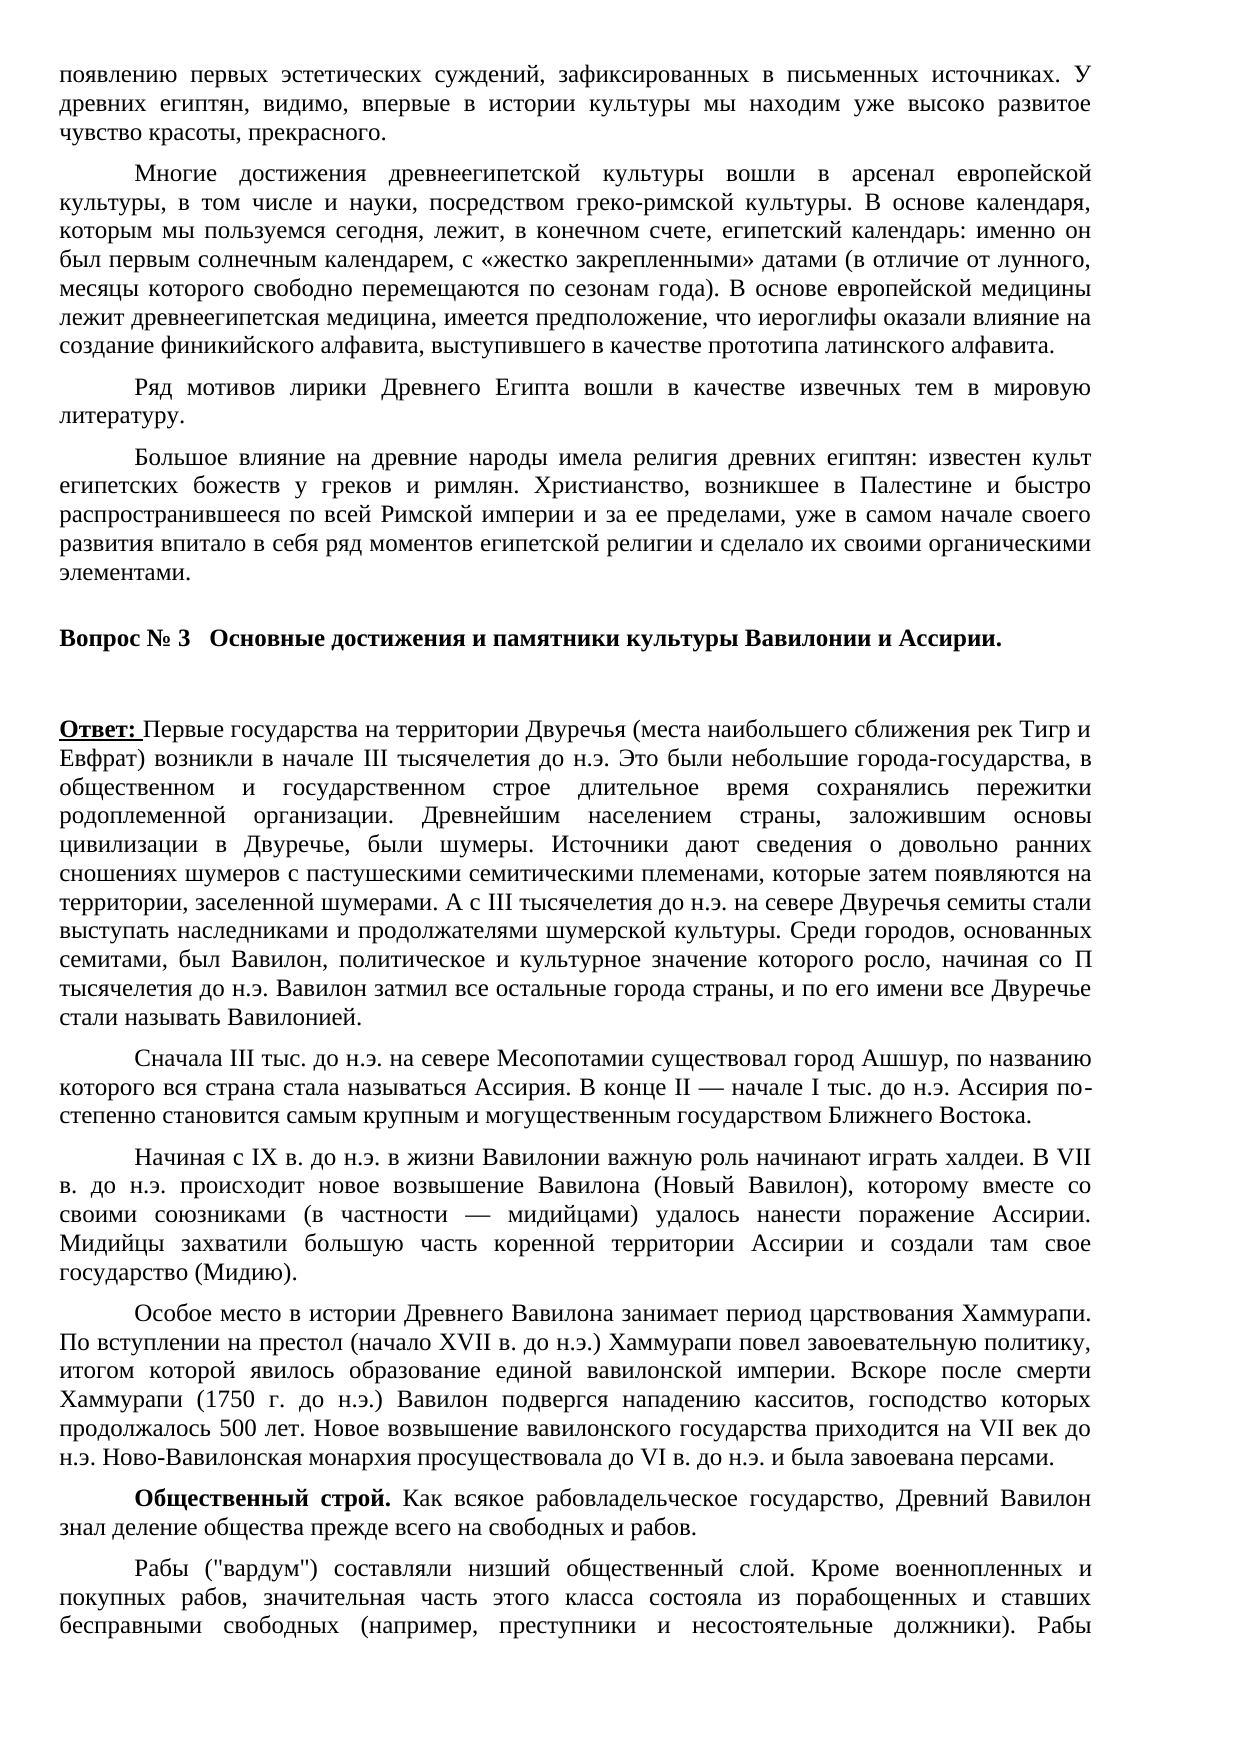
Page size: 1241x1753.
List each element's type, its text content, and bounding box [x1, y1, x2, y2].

text Большое влияние на древние народы имела религия древних египтян: известен культ египетских божеств у греков и римлян. Христианство, возникшее в Палестине и быстро распространившееся по всей Римской империи и за ее пределами, уже в самом начале своего развития впитало в себя ряд моментов египетской религии и сделало их своими органическими элементами. [59, 442, 1092, 585]
text Ряд мотивов лирики Древнего Египта вошли в качестве извечных тем в мировую литературу. [59, 372, 1092, 429]
text Вопрос № 3 Основные достижения и памятники культуры Вавилонии и Ассирии. [59, 623, 1092, 652]
text Общественный строй. Как всякое рабовладельческое государство, Древний Вавилон знал деление общества прежде всего на свободных и рабов. [59, 1483, 1092, 1540]
text Особое место в истории Древнего Вавилона занимает период царствования Хаммурапи. По вступлении на престол (начало XVII в. до н.э.) Хаммурапи повел завоевательную политику, итогом которой явилось образование единой вавилонской империи. Вскоре после смерти Хаммурапи (1750 г. до н.э.) Вавилон подвергся нападению касситов, господство которых продолжалось 500 лет. Новое возвышение вавилонского государства приходится на VII век до н.э. Ново-Вавилонская монархия просуществовала до VI в. до н.э. и была завоевана персами. [59, 1298, 1092, 1470]
text Ответ: Первые государства на территории Двуречья (места наибольшего сближения рек Тигр и Евфрат) возникли в начале III тысячелетия до н.э. Это были небольшие города-государства, в общественном и государственном строе длительное время сохранялись пережитки родоплеменной организации. Древнейшим населением страны, заложившим основы цивилизации в Двуречье, были шумеры. Источники дают сведения о довольно ранних сношениях шумеров с пастушескими семитическими племенами, которые затем появляются на территории, заселенной шумерами. А с III тысячелетия до н.э. на севере Двуречья семиты стали выступать наследниками и продолжателями шумерской культуры. Среди городов, основанных семитами, был Вавилон, политическое и культурное значение которого росло, начиная со П тысячелетия до н.э. Вавилон затмил все остальные города страны, и по его имени все Двуречье стали называть Вавилонией. [59, 714, 1092, 1030]
text Начиная с IX в. до н.э. в жизни Вавилонии важную роль начинают играть халдеи. В VII в. до н.э. происходит новое возвышение Вавилона (Новый Вавилон), которому вместе со своими союзниками (в частности — мидийцами) удалось нанести поражение Ассирии. Мидийцы захватили большую часть коренной территории Ассирии и создали там свое государство (Мидию). [59, 1142, 1092, 1285]
text Сначала III тыс. до н.э. на севере Месопотамии существовал город Ашшур, по названию которого вся страна стала называться Ассирия. В конце II — начале I тыс. до н.э. Ассирия постепенно становится самым крупным и могущественным государством Ближнего Востока. [59, 1043, 1092, 1129]
text Многие достижения древнеегипетской культуры вошли в арсенал европейской культуры, в том числе и науки, посредством греко-римской культуры. В основе календаря, которым мы пользуемся сегодня, лежит, в конечном счете, египетский календарь: именно он был первым солнечным календарем, с «жестко закрепленными» датами (в отличие от лунного, месяцы которого свободно перемещаются по сезонам года). В основе европейской медицины лежит древнеегипетская медицина, имеется предположение, что иероглифы оказали влияние на создание финикийского алфавита, выступившего в качестве прототипа латинского алфавита. [59, 158, 1092, 359]
